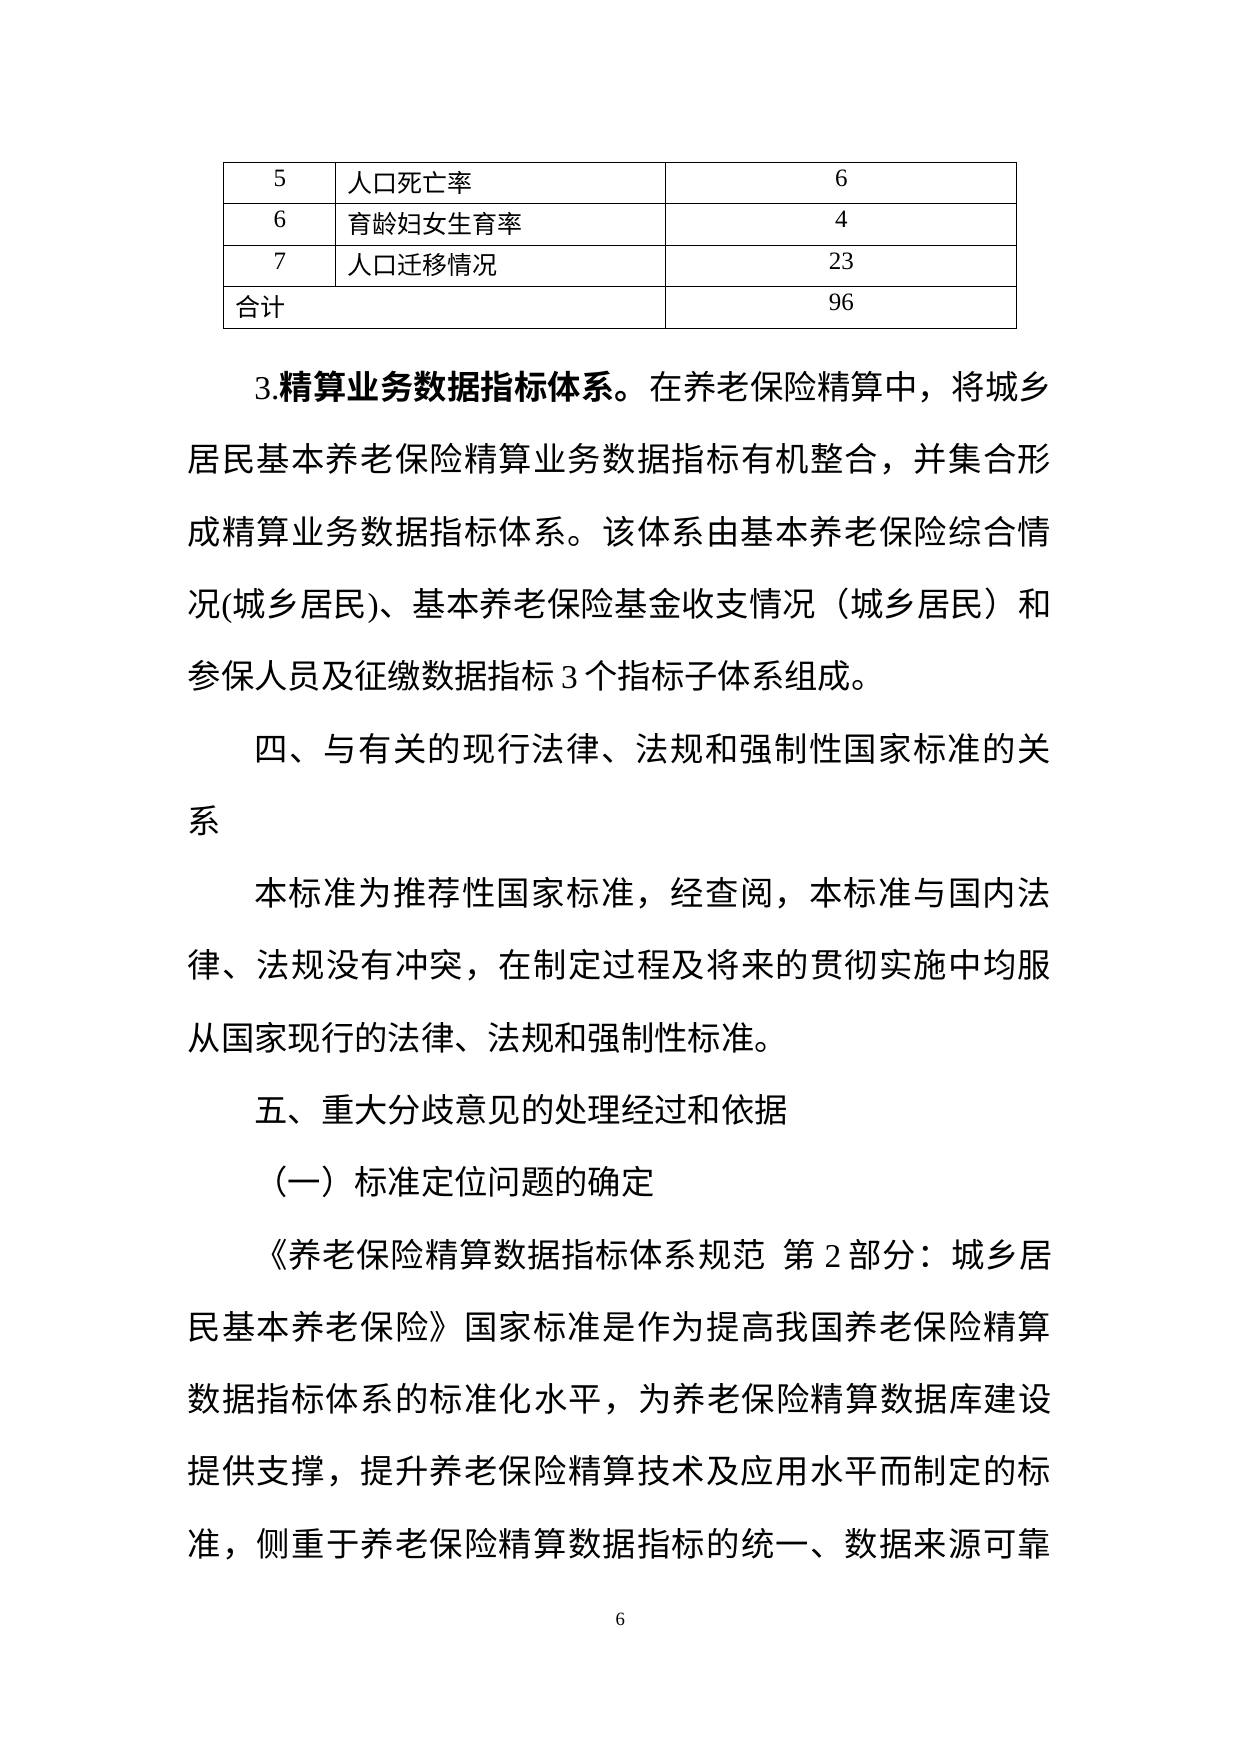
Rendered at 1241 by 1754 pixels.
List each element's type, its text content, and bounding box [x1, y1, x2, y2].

text 四、与有关的现行法律、法规和强制性国家标准的关系 [187, 722, 1053, 843]
table_cell 5 [224, 163, 335, 203]
text （一）标准定位问题的确定 [187, 1156, 1053, 1204]
table_cell 育龄妇女生育率 [336, 204, 665, 245]
text 五、重大分歧意见的处理经过和依据 [187, 1084, 1053, 1132]
table_cell 6 [666, 163, 1016, 203]
table_cell 人口死亡率 [336, 163, 665, 203]
table_cell 96 [666, 287, 1016, 327]
table_cell 7 [224, 246, 335, 286]
text 本标准为推荐性国家标准，经查阅，本标准与国内法律、法规没有冲突，在制定过程及将来的贯彻实施中均服从国家现行的法律、法规和强制性标准。 [187, 867, 1053, 1060]
text 3.精算业务数据指标体系。在养老保险精算中，将城乡居民基本养老保险精算业务数据指标有机整合，并集合形成精算业务数据指标体系。该体系由基本养老保险综合情况(城乡居民)、基本养老保险基金收支情况（城乡居民）和参保人员及征缴数据指标3个指标子体系组成。 [187, 361, 1053, 698]
table_cell 6 [224, 204, 335, 245]
table_cell 合计 [224, 287, 665, 327]
table_cell 4 [666, 204, 1016, 245]
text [187, 1228, 1053, 1566]
table_cell 人口迁移情况 [336, 246, 665, 286]
table_cell 23 [666, 246, 1016, 286]
